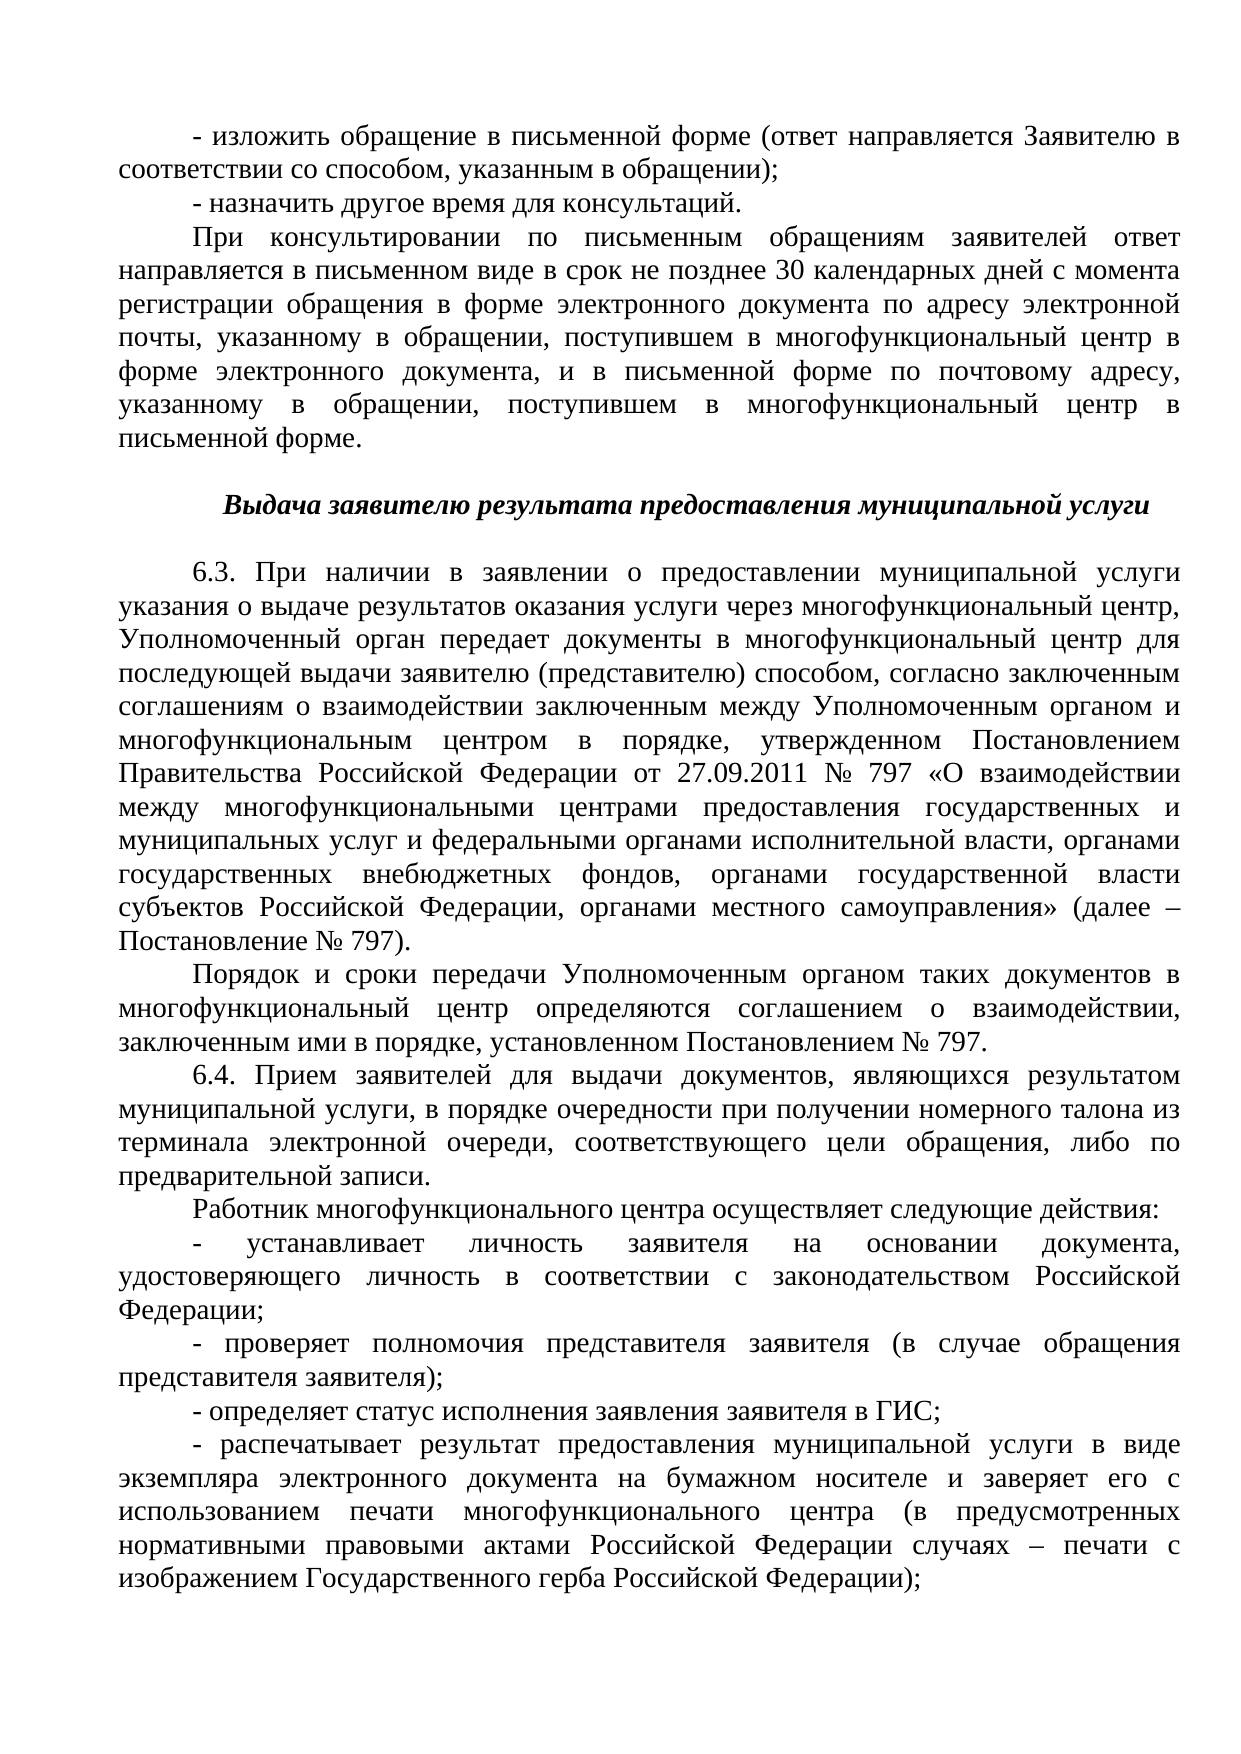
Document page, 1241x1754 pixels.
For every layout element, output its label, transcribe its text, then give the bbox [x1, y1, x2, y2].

text 6.4. Прием заявителей для выдачи документов, являющихся результатом муниципальной услуги, в порядке очередности при получении номерного талона из терминала электронной очереди, соответствующего цели обращения, либо по предварительной записи. [118, 1057, 1181, 1191]
text - проверяет полномочия представителя заявителя (в случае обращения представителя заявителя); [118, 1326, 1181, 1393]
text - изложить обращение в письменной форме (ответ направляется Заявителю в соответствии со способом, указанным в обращении); [118, 118, 1181, 185]
text При консультировании по письменным обращениям заявителей ответ направляется в письменном виде в срок не позднее 30 календарных дней с момента регистрации обращения в форме электронного документа по адресу электронной почты, указанному в обращении, поступившем в многофункциональный центр в форме электронного документа, и в письменной форме по почтовому адресу, указанному в обращении, поступившем в многофункциональный центр в письменной форме. [118, 219, 1181, 453]
text - назначить другое время для консультаций. [118, 185, 1181, 219]
text - устанавливает личность заявителя на основании документа, удостоверяющего личность в соответствии с законодательством Российской Федерации; [118, 1225, 1181, 1326]
text Работник многофункционального центра осуществляет следующие действия: [118, 1191, 1181, 1225]
text Выдача заявителю результата предоставления муниципальной услуги [118, 487, 1181, 521]
text Порядок и сроки передачи Уполномоченным органом таких документов в многофункциональный центр определяются соглашением о взаимодействии, заключенным ими в порядке, установленном Постановлением № 797. [118, 957, 1181, 1057]
text - определяет статус исполнения заявления заявителя в ГИС; [118, 1393, 1181, 1426]
text 6.3. При наличии в заявлении о предоставлении муниципальной услуги указания о выдаче результатов оказания услуги через многофункциональный центр, Уполномоченный орган передает документы в многофункциональный центр для последующей выдачи заявителю (представителю) способом, согласно заключенным соглашениям о взаимодействии заключенным между Уполномоченным органом и многофункциональным центром в порядке, утвержденном Постановлением Правительства Российской Федерации от 27.09.2011 № 797 «О взаимодействии между многофункциональными центрами предоставления государственных и муниципальных услуг и федеральными органами исполнительной власти, органами государственных внебюджетных фондов, органами государственной власти субъектов Российской Федерации, органами местного самоуправления» (далее – Постановление № 797). [118, 554, 1181, 957]
text - распечатывает результат предоставления муниципальной услуги в виде экземпляра электронного документа на бумажном носителе и заверяет его с использованием печати многофункционального центра (в предусмотренных нормативными правовыми актами Российской Федерации случаях – печати с изображением Государственного герба Российской Федерации); [118, 1426, 1181, 1594]
